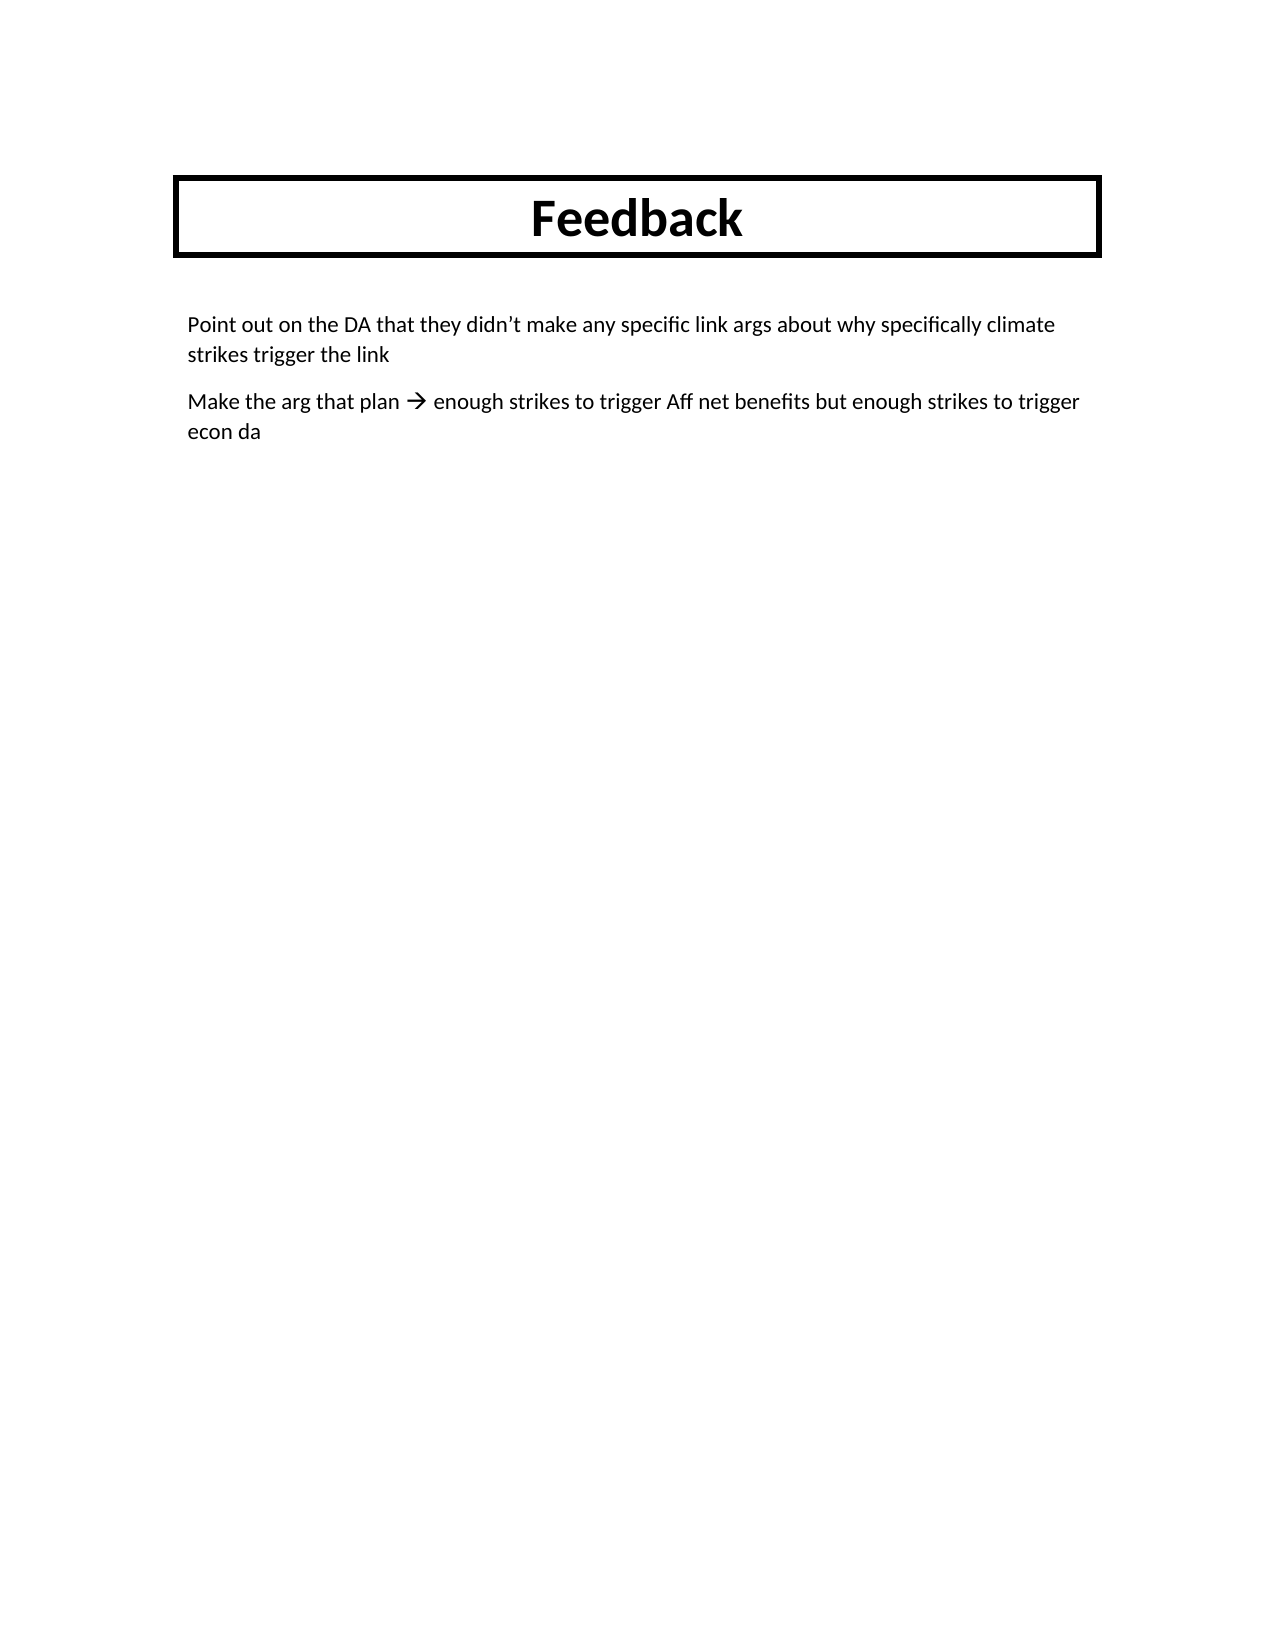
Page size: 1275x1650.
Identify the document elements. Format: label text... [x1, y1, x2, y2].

text Make the arg that plan enough strikes to trigger Aff net benefits but enough strikes to trigger econ da [187, 387, 1087, 445]
text Point out on the DA that they didn’t make any specific link args about why specifically climate strikes trigger the link [187, 310, 1087, 368]
subtitle Feedback [179, 181, 1096, 252]
